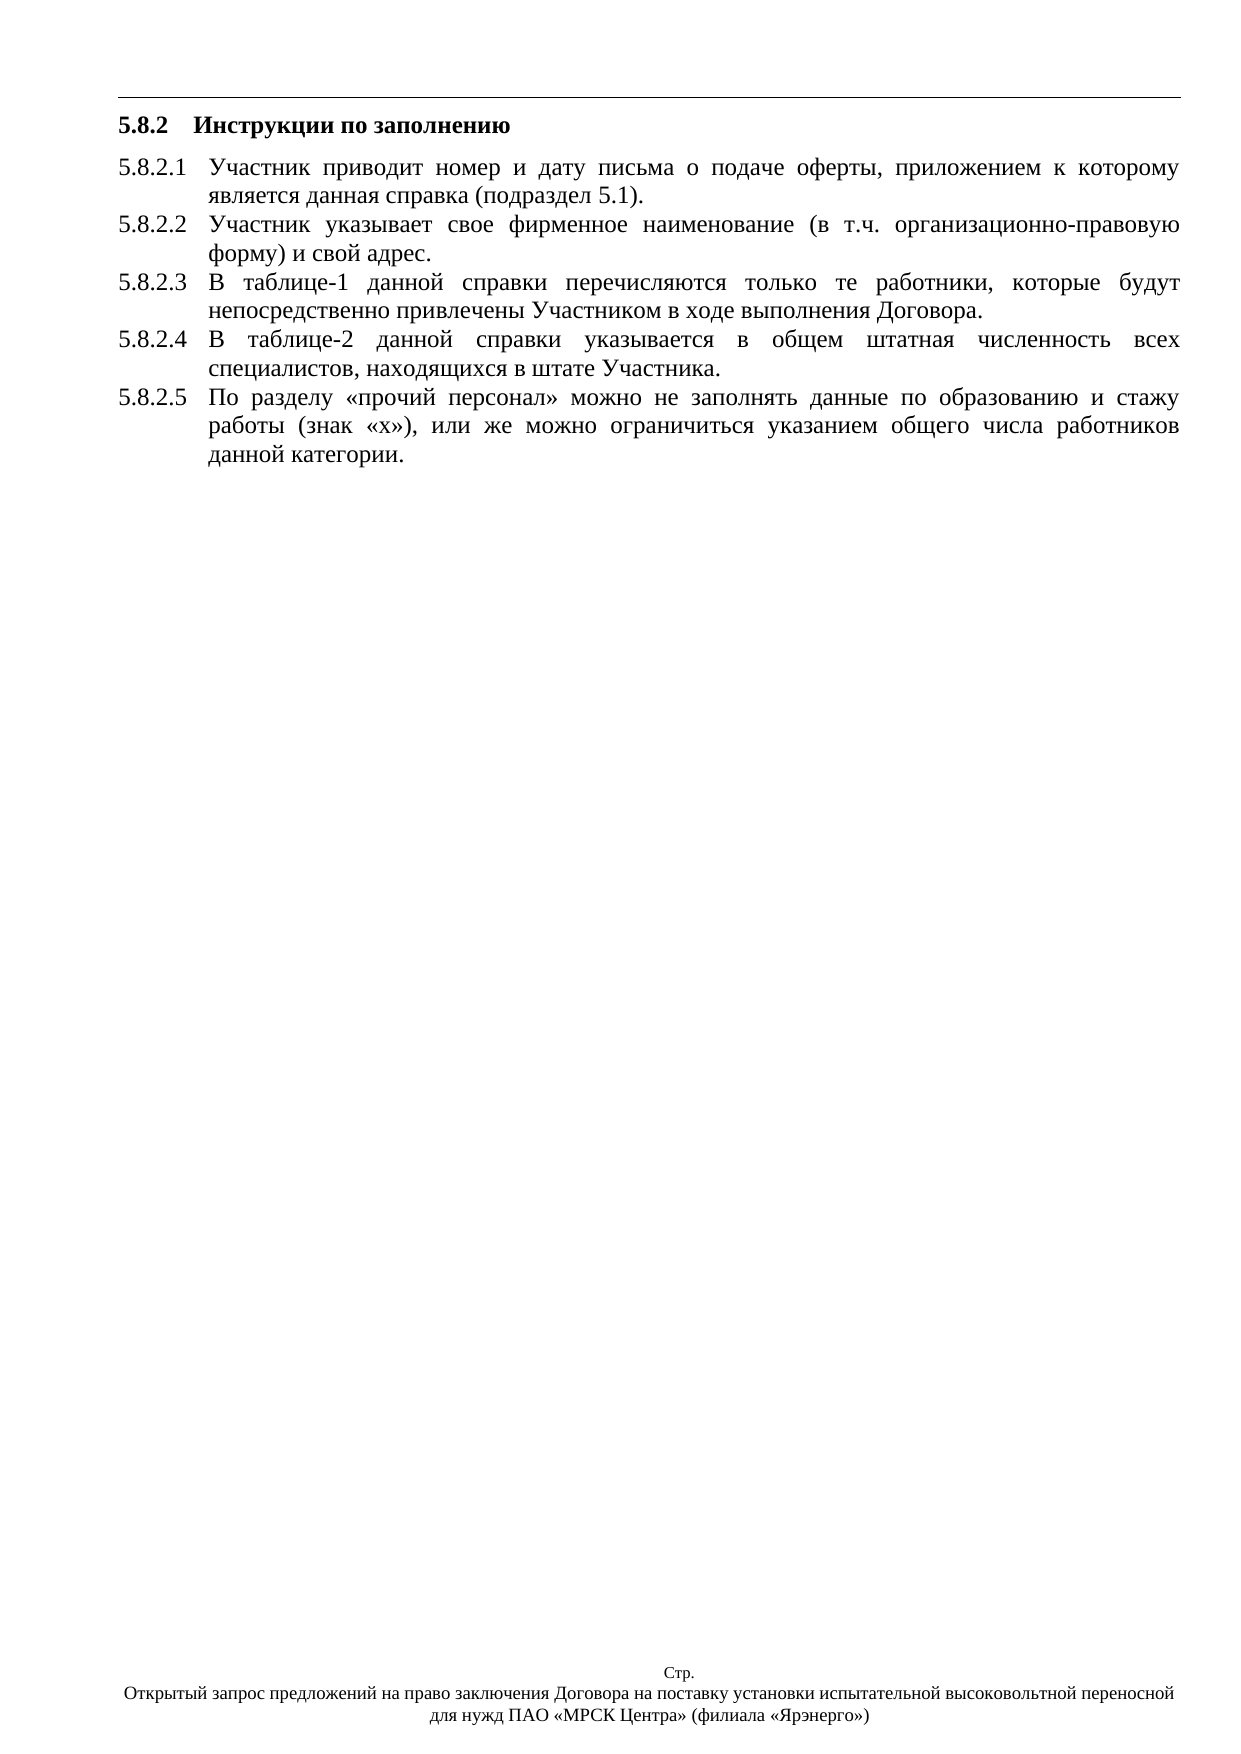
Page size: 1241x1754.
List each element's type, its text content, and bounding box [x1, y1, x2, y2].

list Участник указывает свое фирменное наименование (в т.ч. организационно-правовую форму) и свой адрес. [118, 209, 1181, 267]
list По разделу «прочий персонал» можно не заполнять данные по образованию и стажу работы (знак «х»), или же можно ограничиться указанием общего числа работников данной категории. [118, 382, 1181, 468]
list В таблице-1 данной справки перечисляются только те работники, которые будут непосредственно привлечены Участником в ходе выполнения Договора. [118, 267, 1181, 324]
subtitle Инструкции по заполнению [118, 111, 1181, 139]
list В таблице-2 данной справки указывается в общем штатная численность всех специалистов, находящихся в штате Участника. [118, 324, 1181, 382]
list Участник приводит номер и дату письма о подаче оферты, приложением к которому является данная справка (подраздел 5.1). [118, 152, 1181, 209]
